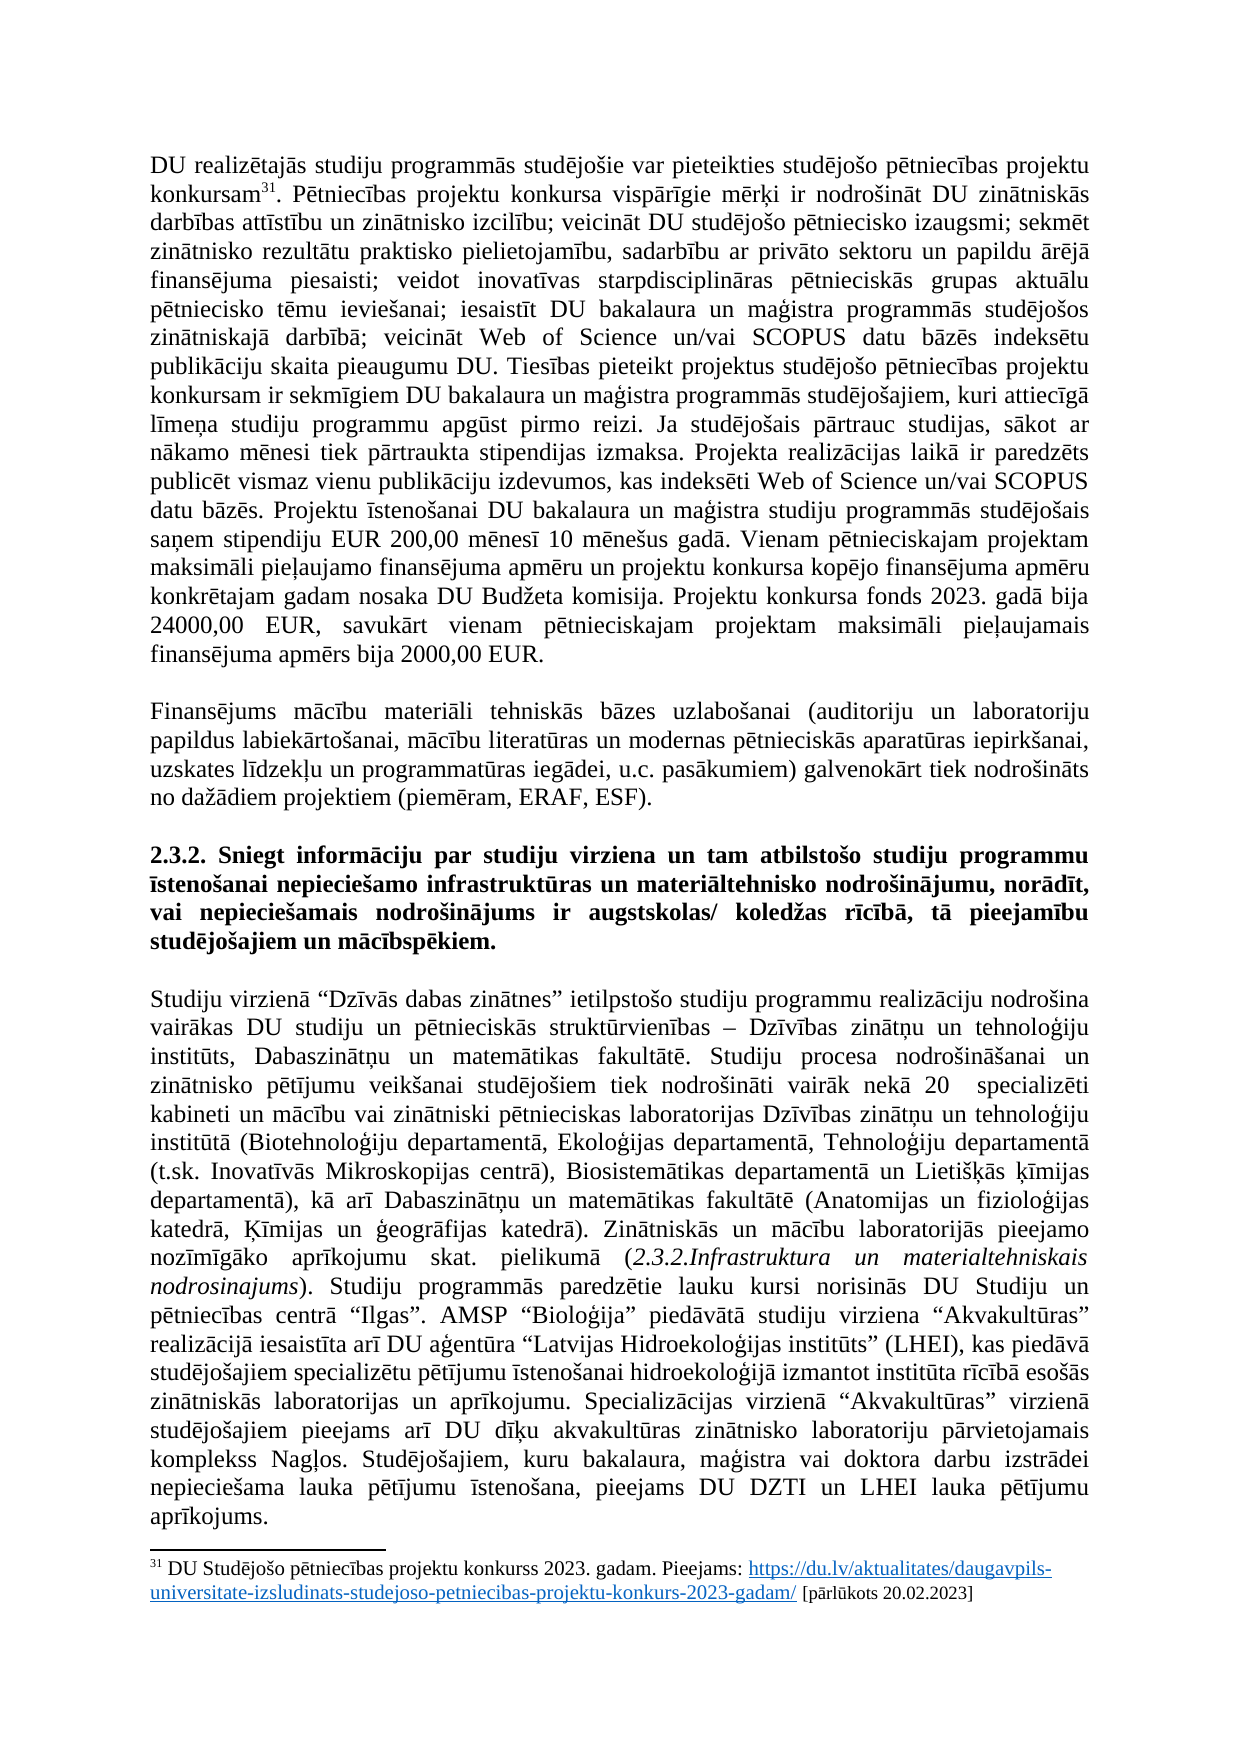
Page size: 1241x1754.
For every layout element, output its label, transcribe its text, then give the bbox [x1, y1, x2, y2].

text Finansējums mācību materiāli tehniskās bāzes uzlabošanai (auditoriju un laboratoriju papildus labiekārtošanai, mācību literatūras un modernas pētnieciskās aparatūras iepirkšanai, uzskates līdzekļu un programmatūras iegādei, u.c. pasākumiem) galvenokārt tiek nodrošināts no dažādiem projektiem (piemēram, ERAF, ESF). [150, 696, 1090, 811]
text DU realizētajās studiju programmās studējošie var pieteikties studējošo pētniecības projektu konkursam. Pētniecības projektu konkursa vispārīgie mērķi ir nodrošināt DU zinātniskās darbības attīstību un zinātnisko izcilību; veicināt DU studējošo pētniecisko izaugsmi; sekmēt zinātnisko rezultātu praktisko pielietojamību, sadarbību ar privāto sektoru un papildu ārējā finansējuma piesaisti; veidot inovatīvas starpdisciplināras pētnieciskās grupas aktuālu pētniecisko tēmu ieviešanai; iesaistīt DU bakalaura un maģistra programmās studējošos zinātniskajā darbībā; veicināt Web of Science un/vai SCOPUS datu bāzēs indeksētu publikāciju skaita pieaugumu DU. Tiesības pieteikt projektus studējošo pētniecības projektu konkursam ir sekmīgiem DU bakalaura un maģistra programmās studējošajiem, kuri attiecīgā līmeņa studiju programmu apgūst pirmo reizi. Ja studējošais pārtrauc studijas, sākot ar nākamo mēnesi tiek pārtraukta stipendijas izmaksa. Projekta realizācijas laikā ir paredzēts publicēt vismaz vienu publikāciju izdevumos, kas indeksēti Web of Science un/vai SCOPUS datu bāzēs. Projektu īstenošanai DU bakalaura un maģistra studiju programmās studējošais saņem stipendiju EUR 200,00 mēnesī 10 mēnešus gadā. Vienam pētnieciskajam projektam maksimāli pieļaujamo finansējuma apmēru un projektu konkursa kopējo finansējuma apmēru konkrētajam gadam nosaka DU Budžeta komisija. Projektu konkursa fonds 2023. gadā bija 24000,00 EUR, savukārt vienam pētnieciskajam projektam maksimāli pieļaujamais finansējuma apmērs bija 2000,00 EUR. [150, 150, 1090, 667]
text 2.3.2. Sniegt informāciju par studiju virziena un tam atbilstošo studiju programmu īstenošanai nepieciešamo infrastruktūras un materiāltehnisko nodrošinājumu, norādīt, vai nepieciešamais nodrošinājums ir augstskolas/ koledžas rīcībā, tā pieejamību studējošajiem un mācībspēkiem. [150, 840, 1090, 955]
text Studiju virzienā “Dzīvās dabas zinātnes” ietilpstošo studiju programmu realizāciju nodrošina vairākas DU studiju un pētnieciskās struktūrvienības – Dzīvības zinātņu un tehnoloģiju institūts, Dabaszinātņu un matemātikas fakultātē. Studiju procesa nodrošināšanai un zinātnisko pētījumu veikšanai studējošiem tiek nodrošināti vairāk nekā 20 specializēti kabineti un mācību vai zinātniski pētnieciskas laboratorijas Dzīvības zinātņu un tehnoloģiju institūtā (Biotehnoloģiju departamentā, Ekoloģijas departamentā, Tehnoloģiju departamentā (t.sk. Inovatīvās Mikroskopijas centrā), Biosistemātikas departamentā un Lietišķās ķīmijas departamentā), kā arī Dabaszinātņu un matemātikas fakultātē (Anatomijas un fizioloģijas katedrā, Ķīmijas un ģeogrāfijas katedrā). Zinātniskās un mācību laboratorijās pieejamo nozīmīgāko aprīkojumu skat. pielikumā (2.3.2.Infrastruktura un materialtehniskais nodrosinajums). Studiju programmās paredzētie lauku kursi norisinās DU Studiju un pētniecības centrā “Ilgas”. AMSP “Bioloģija” piedāvātā studiju virziena “Akvakultūras” realizācijā iesaistīta arī DU aģentūra “Latvijas Hidroekoloģijas institūts” (LHEI), kas piedāvā studējošajiem specializētu pētījumu īstenošanai hidroekoloģijā izmantot institūta rīcībā esošās zinātniskās laboratorijas un aprīkojumu. Specializācijas virzienā “Akvakultūras” virzienā studējošajiem pieejams arī DU dīķu akvakultūras zinātnisko laboratoriju pārvietojamais komplekss Nagļos. Studējošajiem, kuru bakalaura, maģistra vai doktora darbu izstrādei nepieciešama lauka pētījumu īstenošana, pieejams DU DZTI un LHEI lauka pētījumu aprīkojums. [150, 984, 1090, 1530]
